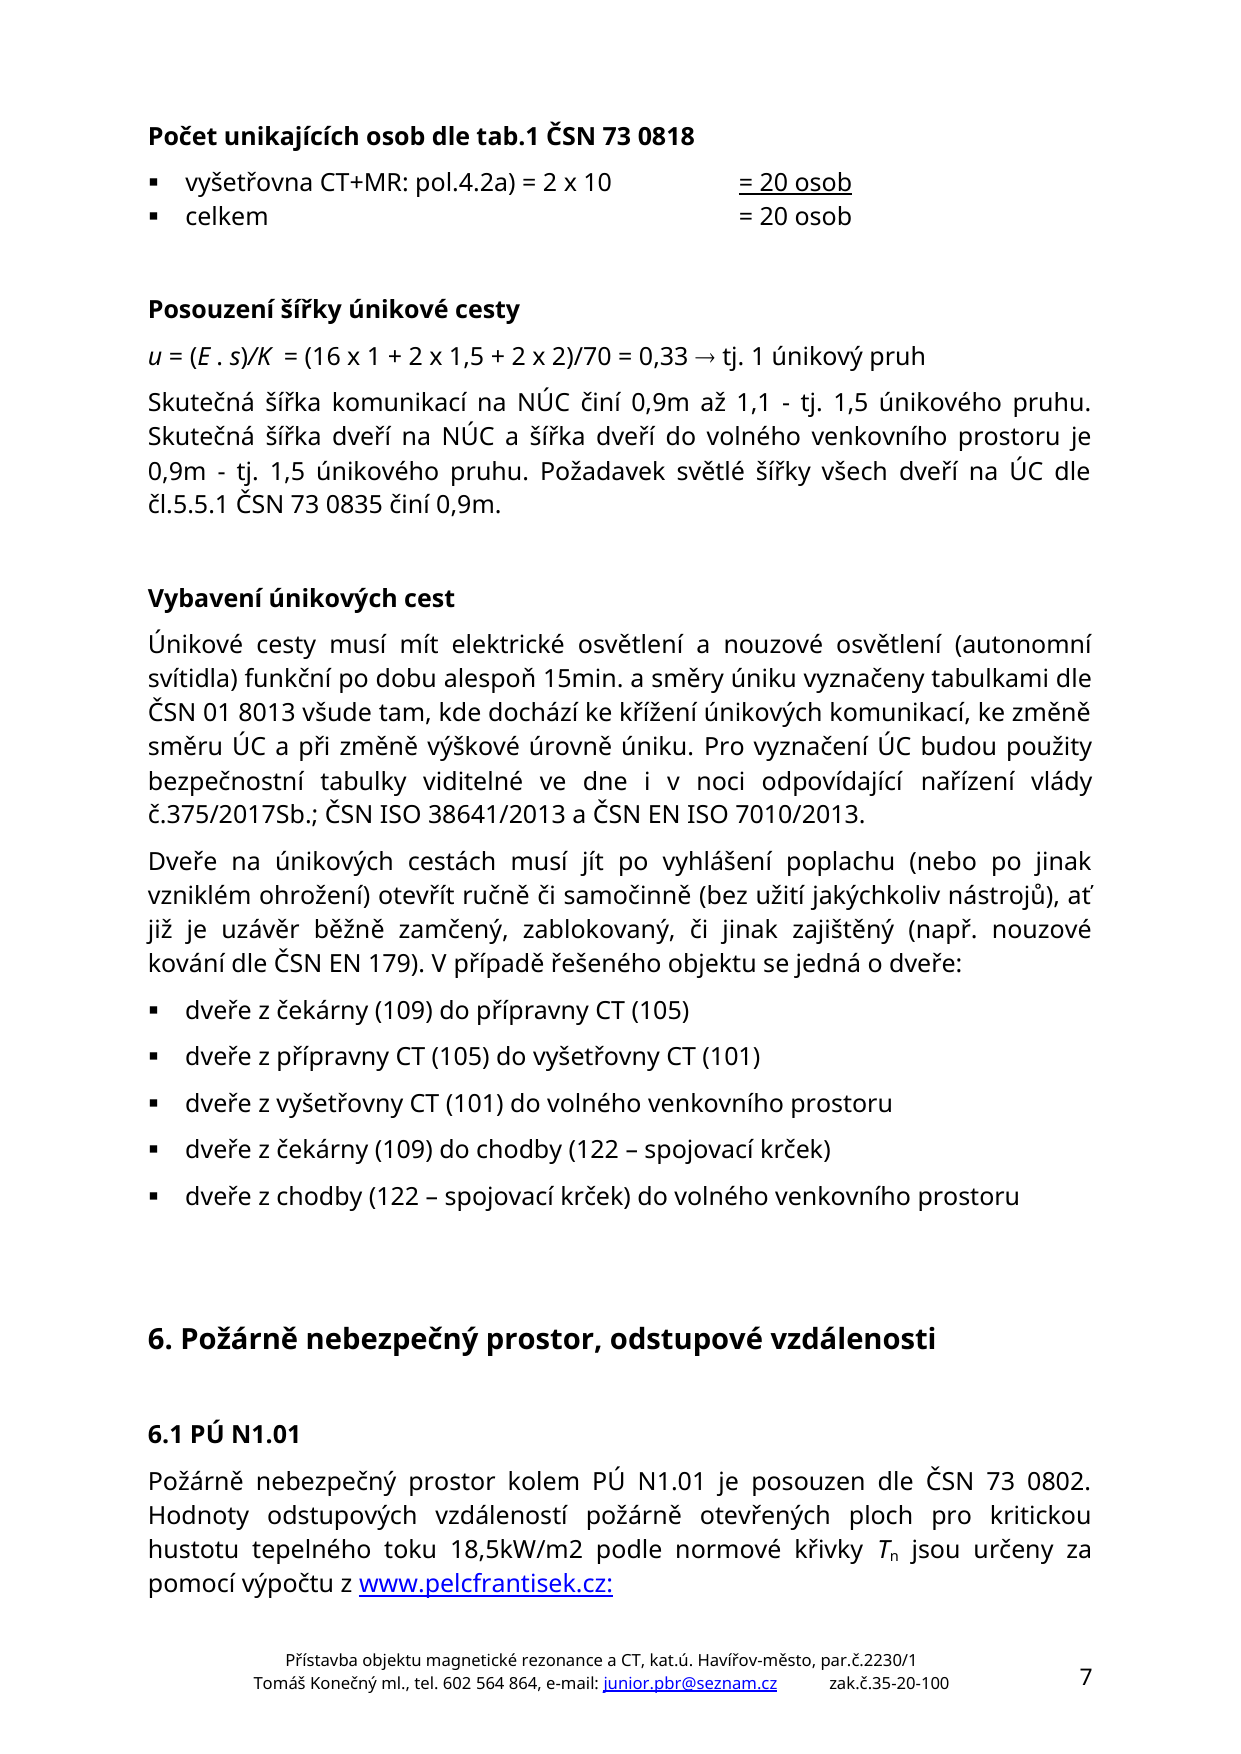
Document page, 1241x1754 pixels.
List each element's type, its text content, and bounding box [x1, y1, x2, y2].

list vyšetřovna CT+MR: pol.4.2a) = 2 x 10 = 20 osob [148, 165, 1092, 199]
text Skutečná šířka komunikací na NÚC činí 0,9m až 1,1 - tj. 1,5 únikového pruhu. Skutečná šířka dveří na NÚC a šířka dveří do volného venkovního prostoru je 0,9m - tj. 1,5 únikového pruhu. Požadavek světlé šířky všech dveří na ÚC dle čl.5.5.1 ČSN 73 0835 činí 0,9m. [148, 385, 1092, 521]
text Únikové cesty musí mít elektrické osvětlení a nouzové osvětlení (autonomní svítidla) funkční po dobu alespoň 15min. a směry úniku vyznačeny tabulkami dle ČSN 01 8013 všude tam, kde dochází ke křížení únikových komunikací, ke změně směru ÚC a při změně výškové úrovně úniku. Pro vyznačení ÚC budou použity bezpečnostní tabulky viditelné ve dne i v noci odpovídající nařízení vlády č.375/2017Sb.; ČSN ISO 38641/2013 a ČSN EN ISO 7010/2013. [148, 627, 1092, 831]
subtitle Vybavení únikových cest [148, 580, 1092, 614]
text Požárně nebezpečný prostor kolem PÚ N1.01 je posouzen dle ČSN 73 0802. Hodnoty odstupových vzdáleností požárně otevřených ploch pro kritickou hustotu tepelného toku 18,5kW/m2 podle normové křivky Tn jsou určeny za pomocí výpočtu z www.pelcfrantisek.cz: [148, 1464, 1092, 1600]
list dveře z vyšetřovny CT (101) do volného venkovního prostoru [148, 1086, 1092, 1120]
list celkem = 20 osob [148, 199, 1092, 233]
subtitle 6.1 PÚ N1.01 [148, 1417, 1092, 1451]
list dveře z chodby (122 – spojovací krček) do volného venkovního prostoru [148, 1179, 1092, 1213]
list dveře z čekárny (109) do přípravny CT (105) [148, 992, 1092, 1027]
subtitle Počet unikajících osob dle tab.1 ČSN 73 0818 [148, 118, 1092, 152]
subtitle 6. Požárně nebezpečný prostor, odstupové vzdálenosti [148, 1318, 1092, 1358]
list dveře z přípravny CT (105) do vyšetřovny CT (101) [148, 1039, 1092, 1073]
subtitle Posouzení šířky únikové cesty [148, 292, 1092, 326]
text u = (E . s)/K = (16 x 1 + 2 x 1,5 + 2 x 2)/70 = 0,33 tj. 1 únikový pruh [148, 338, 1092, 372]
text Dveře na únikových cestách musí jít po vyhlášení poplachu (nebo po jinak vzniklém ohrožení) otevřít ručně či samočinně (bez užití jakýchkoliv nástrojů), ať již je uzávěr běžně zamčený, zablokovaný, či jinak zajištěný (např. nouzové kování dle ČSN EN 179). V případě řešeného objektu se jedná o dveře: [148, 844, 1092, 980]
list dveře z čekárny (109) do chodby (122 – spojovací krček) [148, 1132, 1092, 1166]
